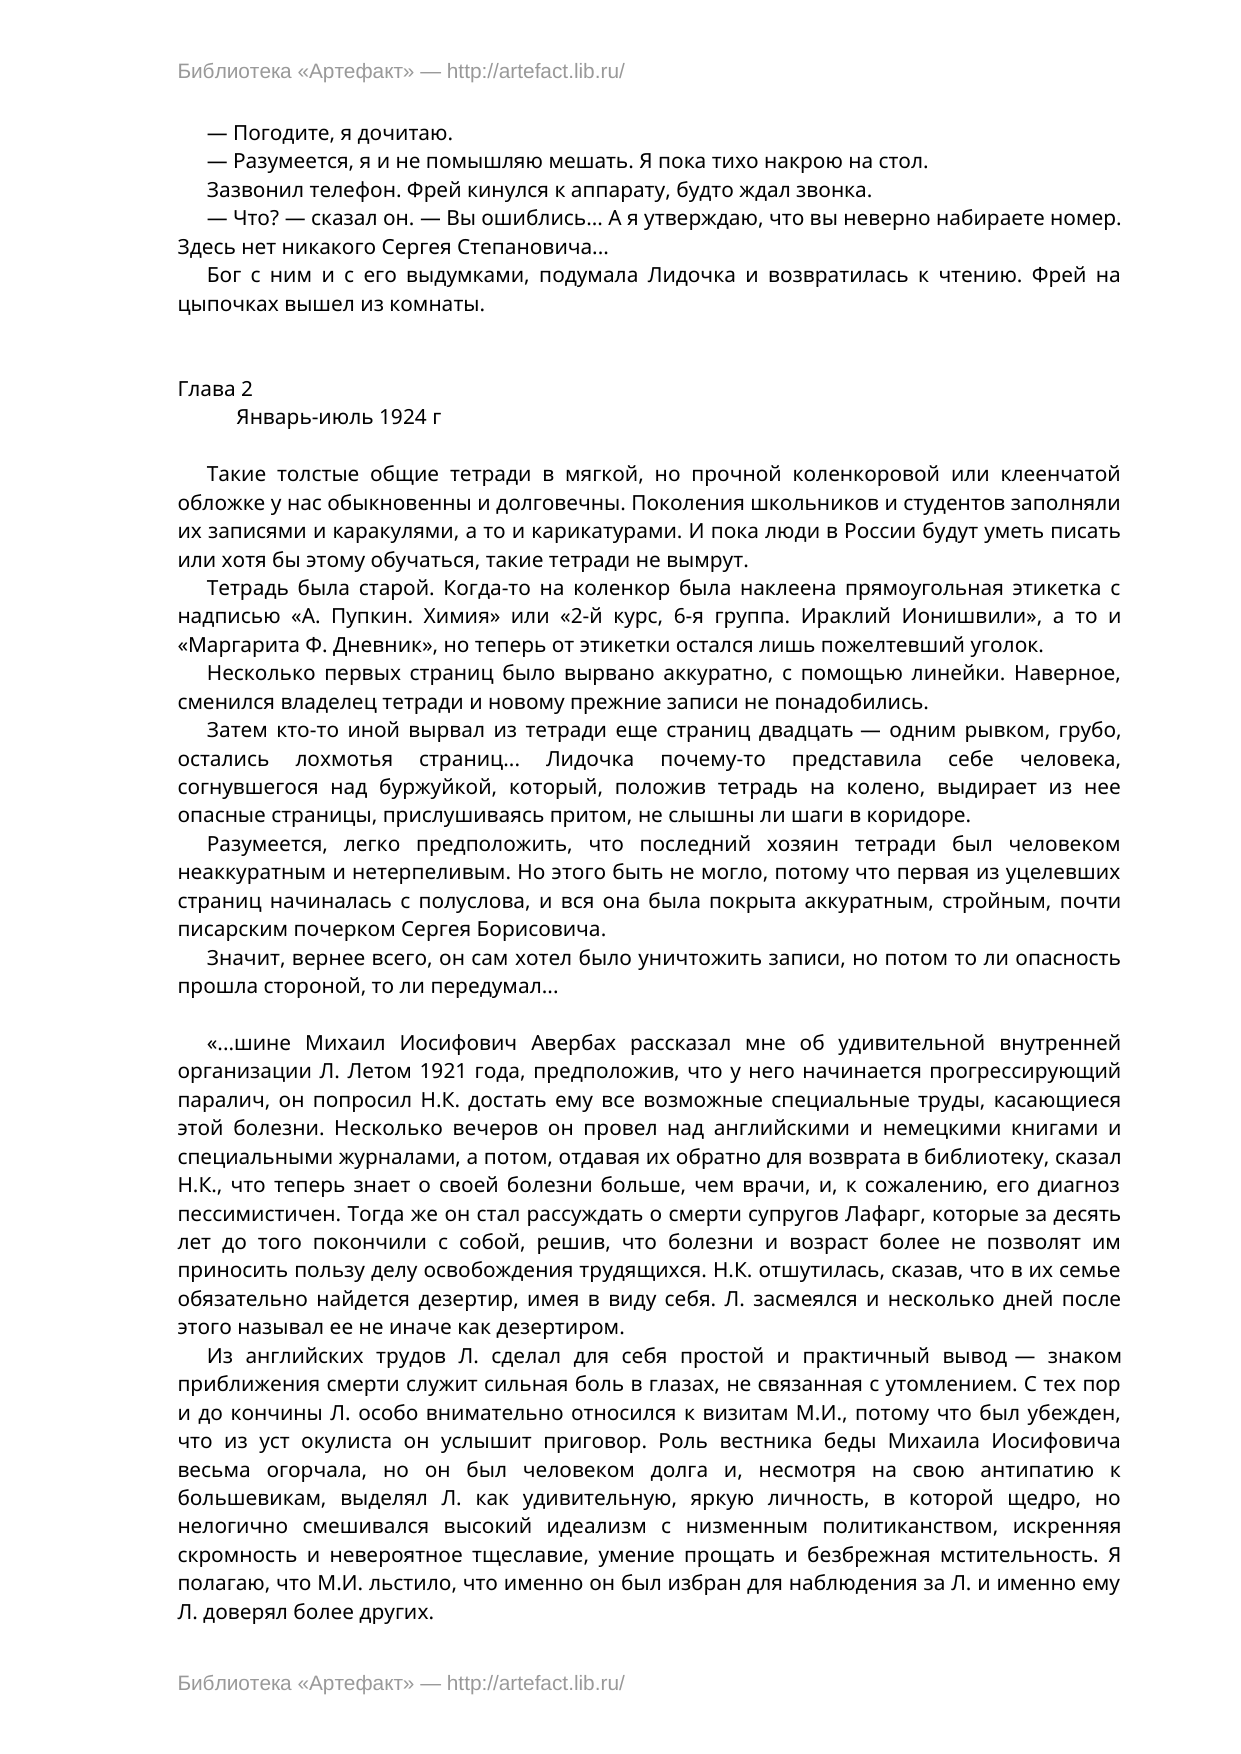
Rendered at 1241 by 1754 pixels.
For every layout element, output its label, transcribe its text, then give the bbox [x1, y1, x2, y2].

text — Что? — сказал он. — Вы ошиблись... А я утверждаю, что вы неверно набираете номер. Здесь нет никакого Сергея Степановича... [177, 203, 1122, 260]
subtitle Глава 2 [177, 374, 1122, 402]
text Зазвонил телефон. Фрей кинулся к аппарату, будто ждал звонка. [177, 175, 1122, 203]
text Затем кто-то иной вырвал из тетради еще страниц двадцать — одним рывком, грубо, остались лохмотья страниц... Лидочка почему-то представила себе человека, согнувшегося над буржуйкой, который, положив тетрадь на колено, выдирает из нее опасные страницы, прислушиваясь притом, не слышны ли шаги в коридоре. [177, 715, 1122, 829]
text — Погодите, я дочитаю. [177, 118, 1122, 147]
text Тетрадь была старой. Когда-то на коленкор была наклеена прямоугольная этикетка с надписью «А. Пупкин. Химия» или «2-й курс, 6-я группа. Ираклий Ионишвили», а то и «Маргарита Ф. Дневник», но теперь от этикетки остался лишь пожелтевший уголок. [177, 573, 1122, 658]
text Бог с ним и с его выдумками, подумала Лидочка и возвратилась к чтению. Фрей на цыпочках вышел из комнаты. [177, 260, 1122, 317]
text Из английских трудов Л. сделал для себя простой и практичный вывод — знаком приближения смерти служит сильная боль в глазах, не связанная с утомлением. С тех пор и до кончины Л. особо внимательно относился к визитам М.И., потому что был убежден, что из уст окулиста он услышит приговор. Роль вестника беды Михаила Иосифовича весьма огорчала, но он был человеком долга и, несмотря на свою антипатию к большевикам, выделял Л. как удивительную, яркую личность, в которой щедро, но нелогично смешивался высокий идеализм с низменным политиканством, искренняя скромность и невероятное тщеславие, умение прощать и безбрежная мстительность. Я полагаю, что М.И. льстило, что именно он был избран для наблюдения за Л. и именно ему Л. доверял более других. [177, 1341, 1122, 1625]
text Значит, вернее всего, он сам хотел было уничтожить записи, но потом то ли опасность прошла стороной, то ли передумал... [177, 943, 1122, 1000]
text Январь-июль 1924 г [177, 402, 1122, 431]
text — Разумеется, я и не помышляю мешать. Я пока тихо накрою на стол. [177, 147, 1122, 175]
text Разумеется, легко предположить, что последний хозяин тетради был человеком неаккуратным и нетерпеливым. Но этого быть не могло, потому что первая из уцелевших страниц начиналась с полуслова, и вся она была покрыта аккуратным, стройным, почти писарским почерком Сергея Борисовича. [177, 829, 1122, 943]
text Несколько первых страниц было вырвано аккуратно, с помощью линейки. Наверное, сменился владелец тетради и новому прежние записи не понадобились. [177, 658, 1122, 715]
text «...шине Михаил Иосифович Авербах рассказал мне об удивительной внутренней организации Л. Летом 1921 года, предположив, что у него начинается прогрессирующий паралич, он попросил Н.К. достать ему все возможные специальные труды, касающиеся этой болезни. Несколько вечеров он провел над английскими и немецкими книгами и специальными журналами, а потом, отдавая их обратно для возврата в библиотеку, сказал Н.К., что теперь знает о своей болезни больше, чем врачи, и, к сожалению, его диагноз пессимистичен. Тогда же он стал рассуждать о смерти супругов Лафарг, которые за десять лет до того покончили с собой, решив, что болезни и возраст более не позволят им приносить пользу делу освобождения трудящихся. Н.К. отшутилась, сказав, что в их семье обязательно найдется дезертир, имея в виду себя. Л. засмеялся и несколько дней после этого называл ее не иначе как дезертиром. [177, 1028, 1122, 1341]
text Такие толстые общие тетради в мягкой, но прочной коленкоровой или клеенчатой обложке у нас обыкновенны и долговечны. Поколения школьников и студентов заполняли их записями и каракулями, а то и карикатурами. И пока люди в России будут уметь писать или хотя бы этому обучаться, такие тетради не вымрут. [177, 459, 1122, 573]
